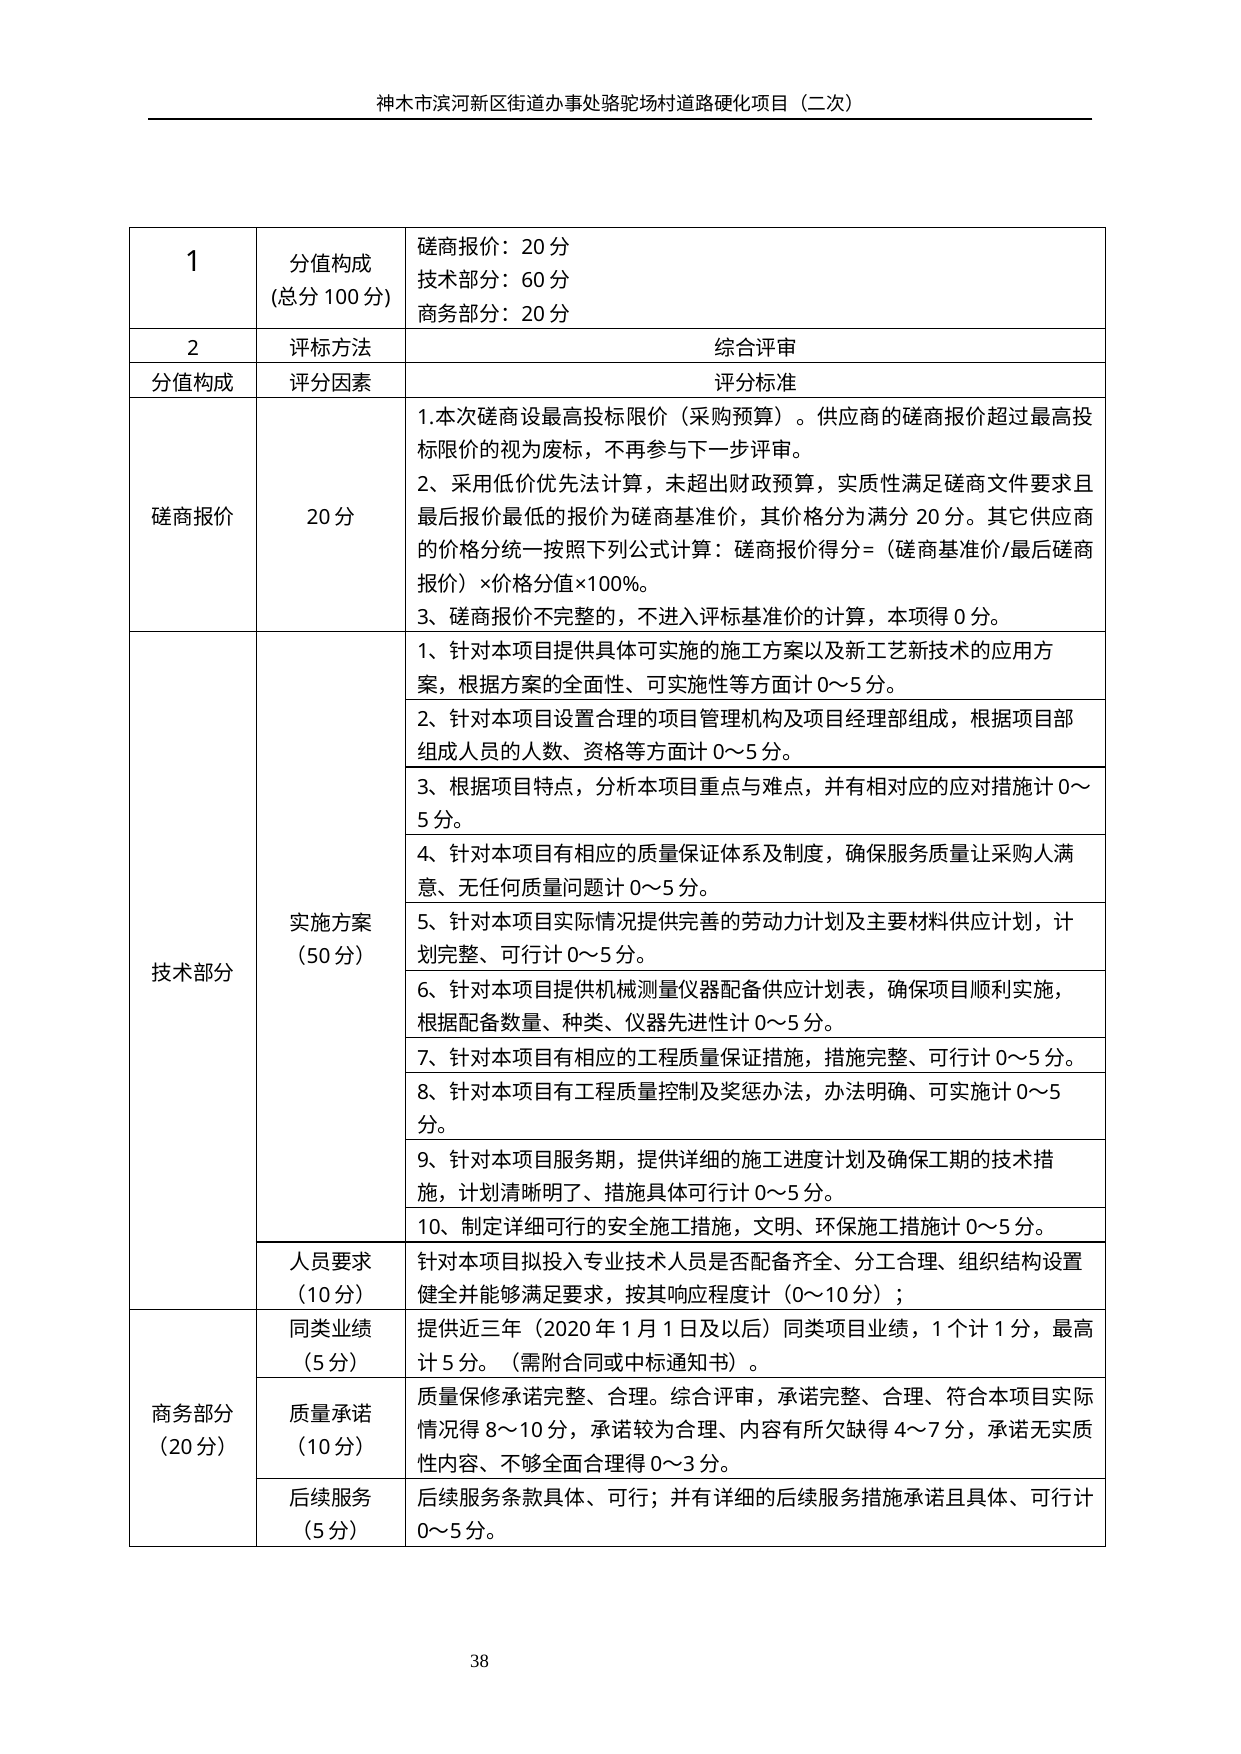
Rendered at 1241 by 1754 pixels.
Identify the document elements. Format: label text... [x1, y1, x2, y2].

table_cell 4、针对本项目有相应的质量保证体系及制度，确保服务质量让采购人满意、无任何质量问题计0～5分。 [406, 835, 1105, 902]
table_cell 同类业绩 （5分） [257, 1310, 405, 1377]
table_cell 9、针对本项目服务期，提供详细的施工进度计划及确保工期的技术措施，计划清晰明了、措施具体可行计0～5分。 [406, 1140, 1105, 1207]
table_header 磋商报价：20分 技术部分：60分 商务部分：20分 [406, 228, 1105, 328]
table_cell 综合评审 [406, 329, 1105, 362]
table_cell 针对本项目拟投入专业技术人员是否配备齐全、分工合理、组织结构设置健全并能够满足要求，按其响应程度计（0～10分）； [406, 1243, 1105, 1309]
table_cell 1.本次磋商设最高投标限价（采购预算）。供应商的磋商报价超过最高投标限价的视为废标，不再参与下一步评审。 2、采用低价优先法计算，未超出财政预算，实质性满足磋商文件要求且最后报价最低的报价为磋商基准价，其价格分为满分20分。其它供应商的价格分统一按照下列公式计算：磋商报价得分=（磋商基准价/最后磋商报价）×价格分值×100%。 3、磋商报价不完整的，不进入评标基准价的计算，本项得0分。 [406, 398, 1105, 631]
table_cell 实施方案（50分） [257, 632, 405, 1241]
table_cell 20分 [257, 398, 405, 631]
table_cell 评分因素 [257, 363, 405, 397]
table_cell 提供近三年（2020年1月1日及以后）同类项目业绩，1个计1分，最高计5分。（需附合同或中标通知书）。 [406, 1310, 1105, 1377]
table_cell 6、针对本项目提供机械测量仪器配备供应计划表，确保项目顺利实施，根据配备数量、种类、仪器先进性计0～5分。 [406, 971, 1105, 1037]
table_cell 商务部分 （20分） [130, 1310, 256, 1546]
table_cell 2 [130, 329, 256, 362]
table_cell 5、针对本项目实际情况提供完善的劳动力计划及主要材料供应计划，计划完整、可行计0～5分。 [406, 903, 1105, 969]
table_header 分值构成 (总分100分) [257, 228, 405, 328]
table_cell 质量承诺 （10分） [257, 1378, 405, 1478]
table_header 1 [130, 228, 256, 328]
table_cell 分值构成 [130, 363, 256, 397]
table_cell 后续服务条款具体、可行；并有详细的后续服务措施承诺且具体、可行计0～5分。 [406, 1479, 1105, 1546]
table_cell 7、针对本项目有相应的工程质量保证措施，措施完整、可行计0～5分。 [406, 1038, 1105, 1072]
table_cell 3、根据项目特点，分析本项目重点与难点，并有相对应的应对措施计0～5分。 [406, 768, 1105, 834]
table_cell 评分标准 [406, 363, 1105, 397]
table_cell 1、针对本项目提供具体可实施的施工方案以及新工艺新技术的应用方案，根据方案的全面性、可实施性等方面计0～5分。 [406, 632, 1105, 699]
table_cell 技术部分 [130, 632, 256, 1309]
table_cell 人员要求（10分） [257, 1243, 405, 1309]
table_cell 质量保修承诺完整、合理。综合评审，承诺完整、合理、符合本项目实际情况得8～10分，承诺较为合理、内容有所欠缺得4～7分，承诺无实质性内容、不够全面合理得0～3分。 [406, 1378, 1105, 1478]
table_cell 评标方法 [257, 329, 405, 362]
table_cell 10、制定详细可行的安全施工措施，文明、环保施工措施计0～5分。 [406, 1208, 1105, 1241]
table_cell 磋商报价 [130, 398, 256, 631]
table_cell 后续服务 （5分） [257, 1479, 405, 1546]
table_cell 2、针对本项目设置合理的项目管理机构及项目经理部组成，根据项目部组成人员的人数、资格等方面计0～5分。 [406, 700, 1105, 766]
table_cell 8、针对本项目有工程质量控制及奖惩办法，办法明确、可实施计0～5分。 [406, 1073, 1105, 1139]
